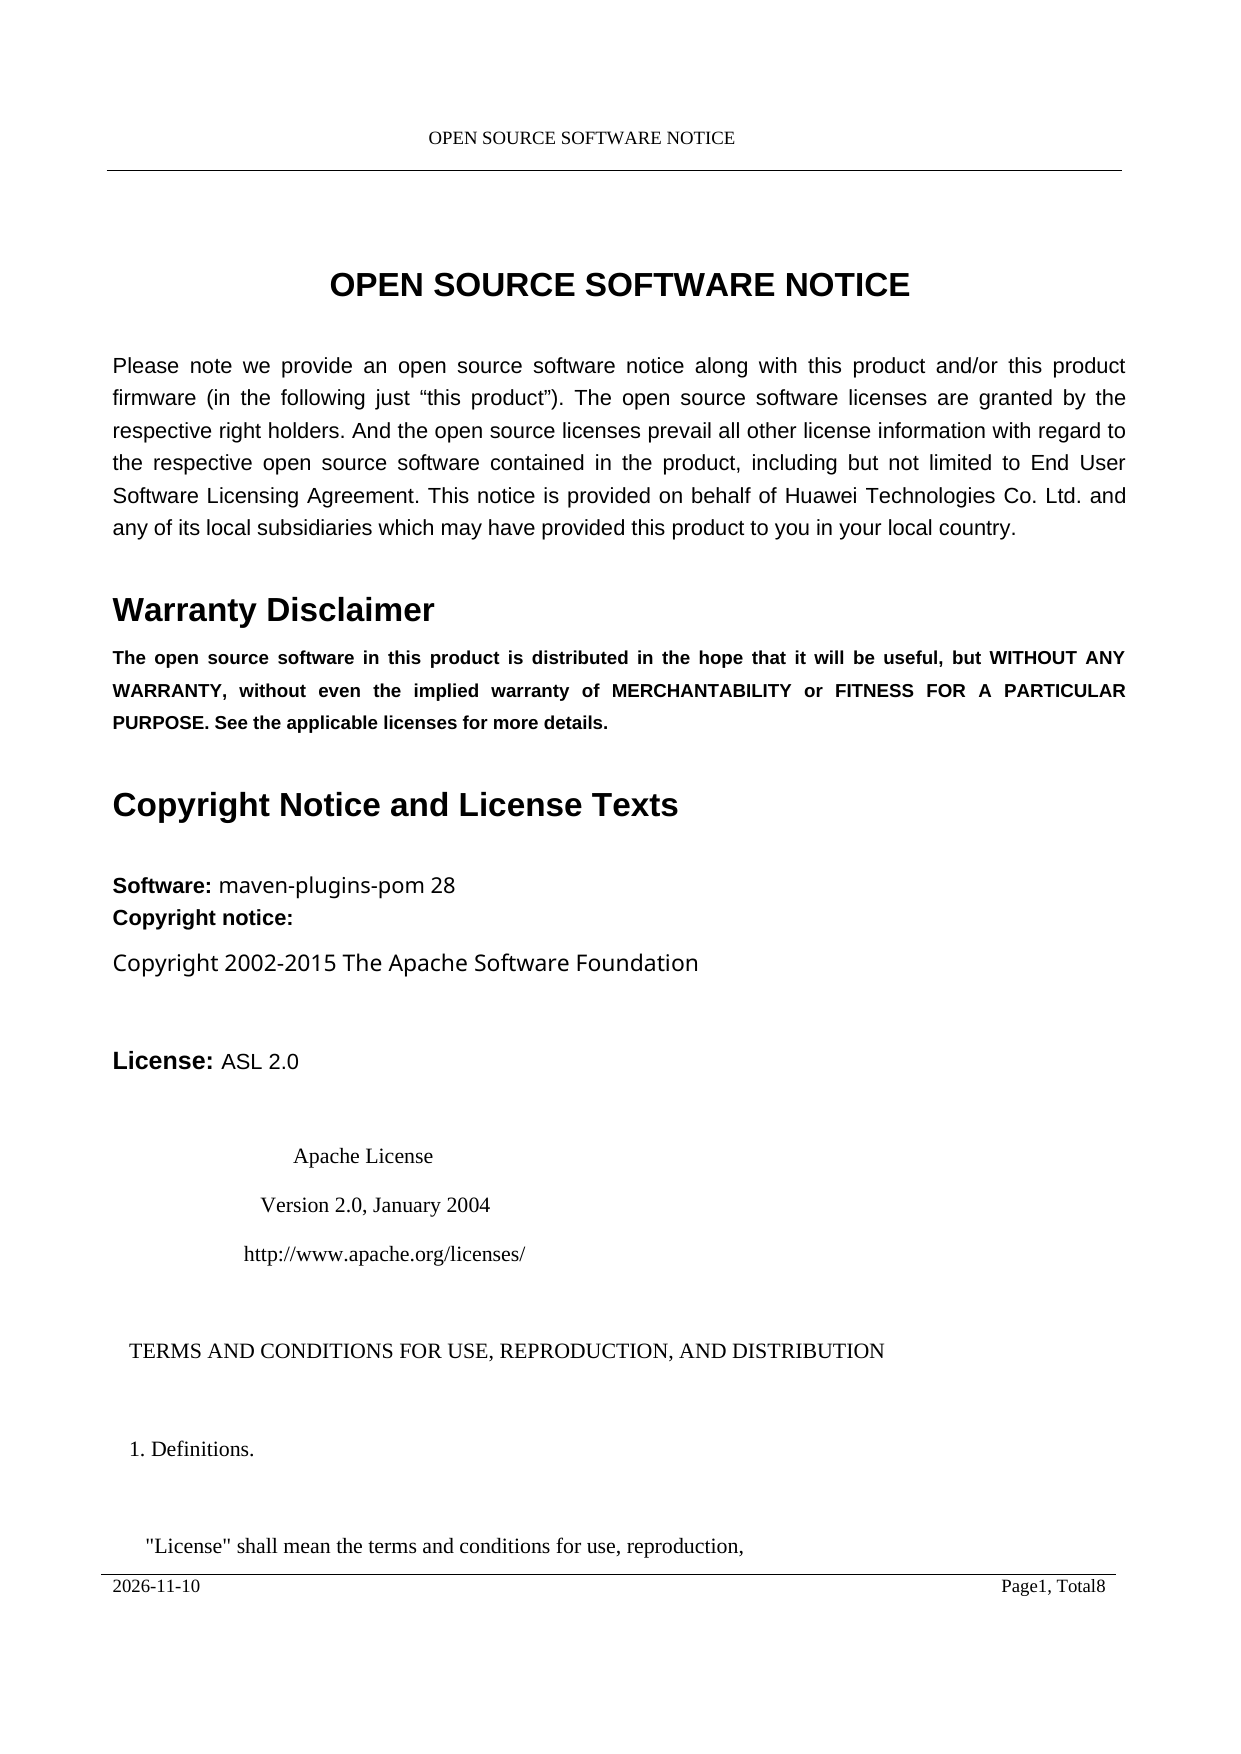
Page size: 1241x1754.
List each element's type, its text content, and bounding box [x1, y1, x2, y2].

text The open source software in this product is distributed in the hope that it will be useful, but WITHOUT ANY WARRANTY, without even the implied warranty of MERCHANTABILITY or FITNESS FOR A PARTICULAR PURPOSE. See the applicable licenses for more details. [112, 641, 1128, 739]
text Copyright 2002-2015 The Apache Software Foundation [112, 947, 1128, 1028]
text Copyright notice: [112, 901, 1128, 934]
text Software: maven-plugins-pom 28 [112, 869, 1128, 901]
text OPEN SOURCE SOFTWARE NOTICE [112, 251, 1128, 316]
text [112, 1091, 1128, 1562]
text License: ASL 2.0 [112, 1044, 1128, 1077]
text Warranty Disclaimer [112, 576, 1128, 641]
text Copyright Notice and License Texts [112, 771, 1128, 836]
text Please note we provide an open source software notice along with this product and/or this product firmware (in the following just “this product”). The open source software licenses are granted by the respective right holders. And the open source licenses prevail all other license information with regard to the respective open source software contained in the product, including but not limited to End User Software Licensing Agreement. This notice is provided on behalf of Huawei Technologies Co. Ltd. and any of its local subsidiaries which may have provided this product to you in your local country. [112, 349, 1128, 544]
